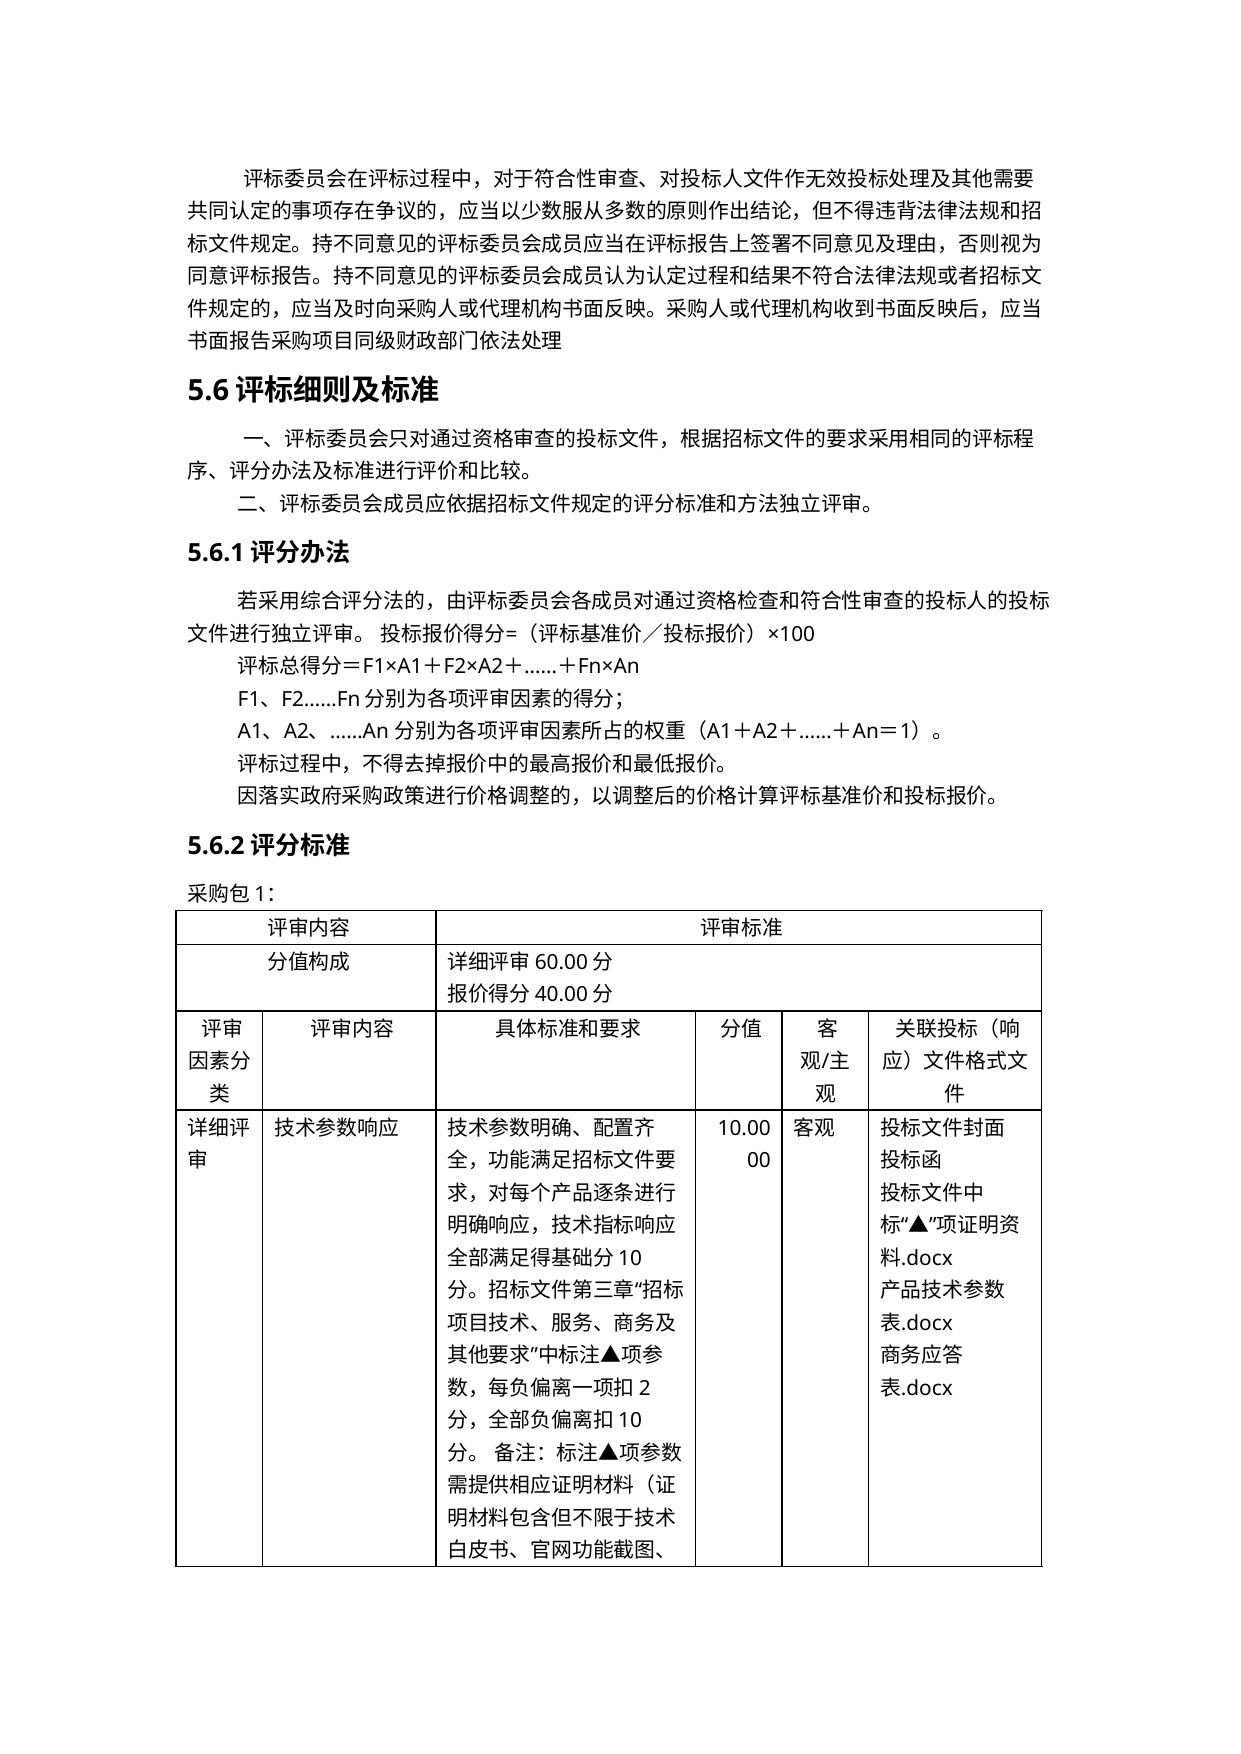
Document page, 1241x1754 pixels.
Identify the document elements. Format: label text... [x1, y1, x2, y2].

text 采购包1： [187, 877, 1053, 909]
table_header 评审标准 [437, 911, 1041, 943]
table_cell 详细评审60.00分 报价得分40.00分 [437, 945, 1041, 1010]
table_cell 具体标准和要求 [437, 1012, 695, 1109]
table_header 评审内容 [177, 911, 435, 943]
table_cell 10.0000 [696, 1111, 781, 1566]
text F1、F2……Fn分别为各项评审因素的得分； [187, 682, 1053, 714]
table_cell 评审因素分类 [177, 1012, 262, 1109]
table_cell 关联投标（响应）文件格式文件 [869, 1012, 1041, 1109]
table_cell 评审内容 [263, 1012, 435, 1109]
text 评标委员会在评标过程中，对于符合性审查、对投标人文件作无效投标处理及其他需要共同认定的事项存在争议的，应当以少数服从多数的原则作出结论，但不得违背法律法规和招标文件规定。持不同意见的评标委员会成员应当在评标报告上签署不同意见及理由，否则视为同意评标报告。持不同意见的评标委员会成员认为认定过程和结果不符合法律法规或者招标文件规定的，应当及时向采购人或代理机构书面反映。采购人或代理机构收到书面反映后，应当书面报告采购项目同级财政部门依法处理 [187, 162, 1053, 357]
table_cell 客观/主观 [783, 1012, 868, 1109]
text 5.6.1评分办法 [187, 519, 1053, 584]
text 一、评标委员会只对通过资格审查的投标文件，根据招标文件的要求采用相同的评标程序、评分办法及标准进行评价和比较。 [187, 422, 1053, 487]
text 评标总得分＝F1×A1＋F2×A2＋……＋Fn×An [187, 649, 1053, 682]
text 5.6.2评分标准 [187, 812, 1053, 877]
table_cell 详细评审 [177, 1111, 262, 1566]
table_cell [869, 1111, 1041, 1566]
text 二、评标委员会成员应依据招标文件规定的评分标准和方法独立评审。 [187, 487, 1053, 519]
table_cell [437, 1111, 695, 1566]
text A1、A2、……An 分别为各项评审因素所占的权重（A1＋A2＋……＋An＝1）。 [187, 714, 1053, 747]
text 若采用综合评分法的，由评标委员会各成员对通过资格检查和符合性审查的投标人的投标文件进行独立评审。 投标报价得分=（评标基准价／投标报价）×100 [187, 584, 1053, 649]
text 因落实政府采购政策进行价格调整的，以调整后的价格计算评标基准价和投标报价。 [187, 779, 1053, 812]
table_cell 技术参数响应 [263, 1111, 435, 1566]
table_cell 客观 [783, 1111, 868, 1566]
table_cell 分值 [696, 1012, 781, 1109]
table_cell 分值构成 [177, 945, 435, 1010]
text 评标过程中，不得去掉报价中的最高报价和最低报价。 [187, 747, 1053, 779]
text 5.6评标细则及标准 [187, 357, 1053, 422]
